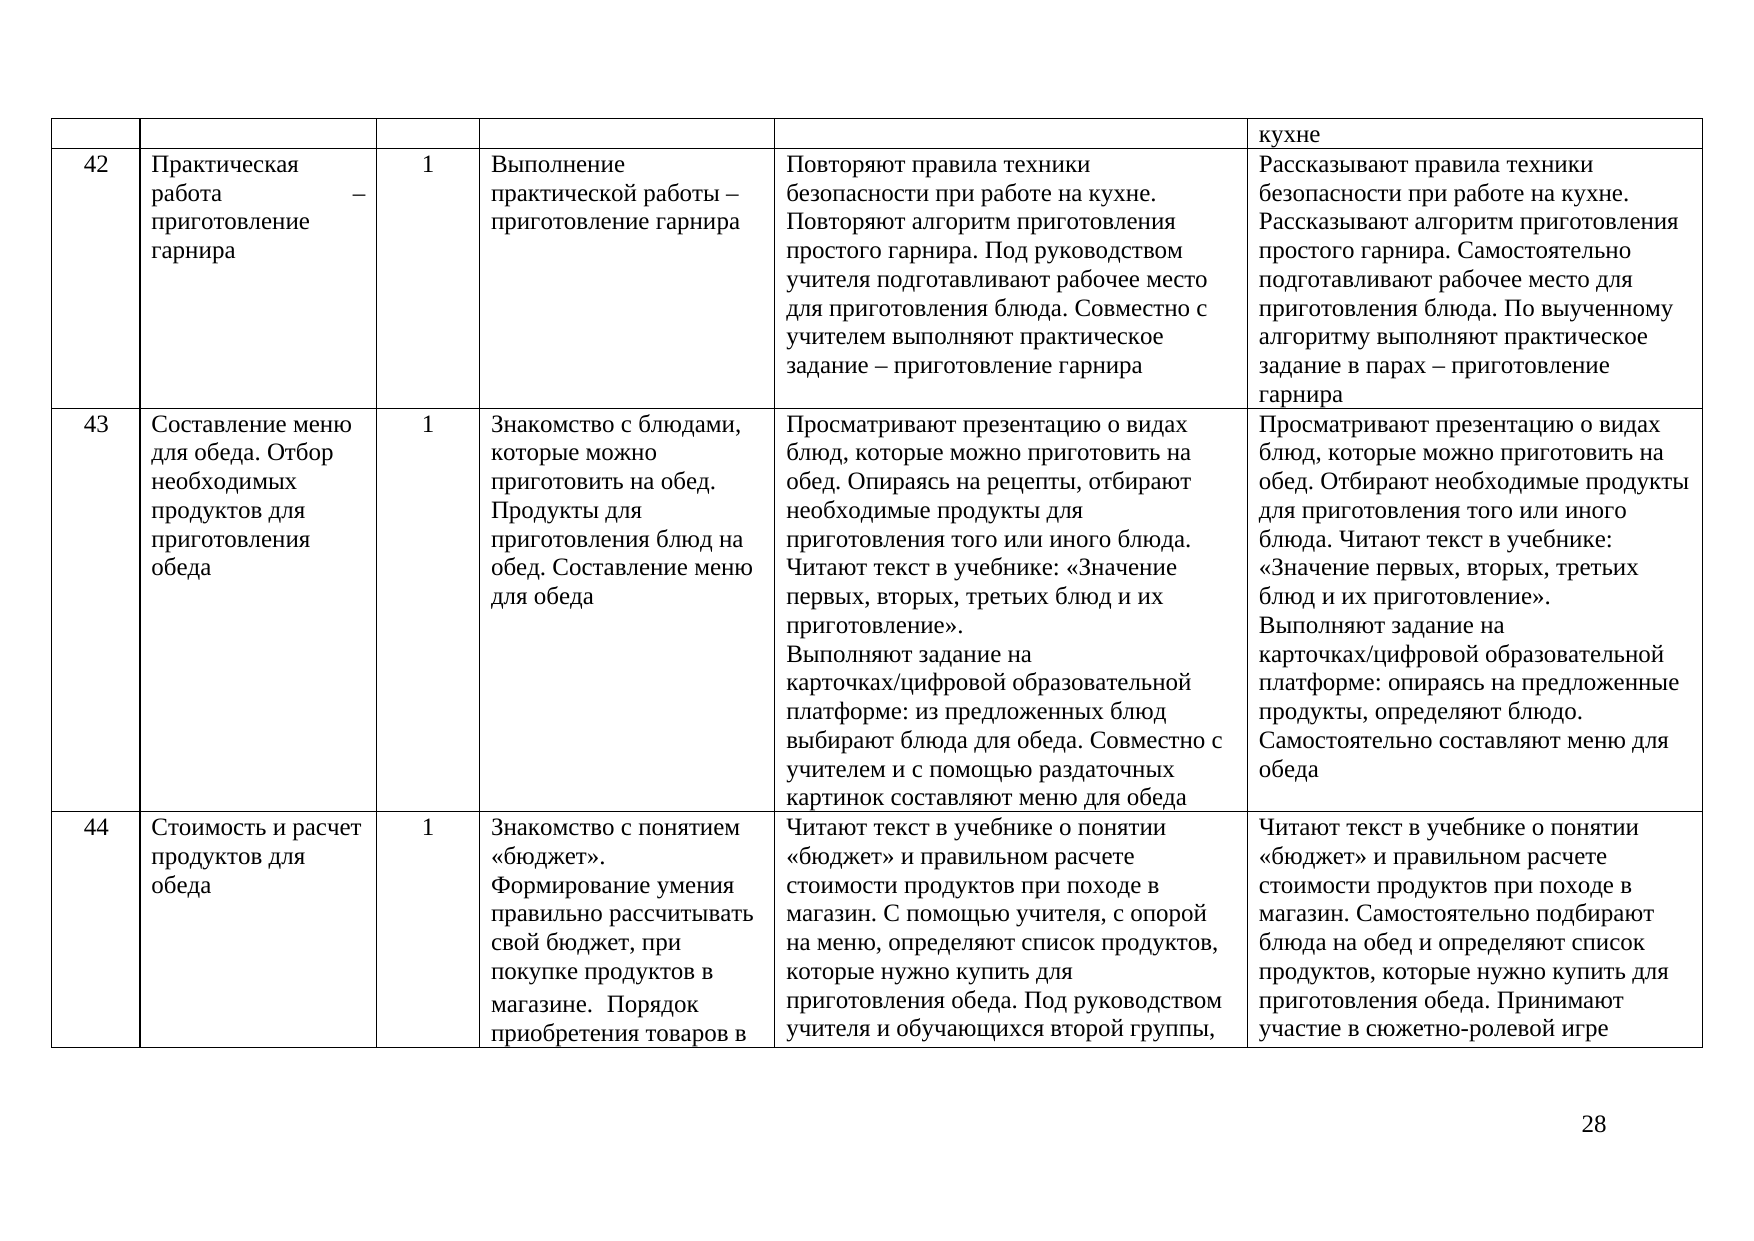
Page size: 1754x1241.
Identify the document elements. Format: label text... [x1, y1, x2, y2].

table_cell 44 [52, 812, 139, 1047]
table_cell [1248, 119, 1702, 148]
table_cell Выполнение практической работы – приготовление гарнира [480, 149, 774, 408]
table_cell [480, 119, 774, 148]
table_cell 1 [377, 812, 479, 1047]
table_cell Составление меню для обеда. Отбор необходимых продуктов для приготовления обеда [141, 409, 376, 811]
table_cell Просматривают презентацию о видах блюд, которые можно приготовить на обед. Отбирают необходимые продукты для приготовления того или иного блюда. Читают текст в учебнике: «Значение первых, вторых, третьих блюд и их приготовление». Выполняют задание на карточках/цифровой образовательной платформе: опираясь на предложенные продукты, определяют блюдо. Самостоятельно составляют меню для обеда [1248, 409, 1702, 811]
table_cell Просматривают презентацию о видах блюд, которые можно приготовить на обед. Опираясь на рецепты, отбирают необходимые продукты для приготовления того или иного блюда. Читают текст в учебнике: «Значение первых, вторых, третьих блюд и их приготовление». Выполняют задание на карточках/цифровой образовательной платформе: из предложенных блюд выбирают блюда для обеда. Совместно с учителем и с помощью раздаточных картинок составляют меню для обеда [775, 409, 1247, 811]
table_cell 42 [52, 149, 139, 408]
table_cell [141, 119, 376, 148]
table_cell 43 [52, 409, 139, 811]
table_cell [141, 812, 376, 1047]
table_cell Повторяют правила техники безопасности при работе на кухне. Повторяют алгоритм приготовления простого гарнира. Под руководством учителя подготавливают рабочее место для приготовления блюда. Совместно с учителем выполняют практическое задание – приготовление гарнира [775, 149, 1247, 408]
table_cell Рассказывают правила техники безопасности при работе на кухне. Рассказывают алгоритм приготовления простого гарнира. Самостоятельно подготавливают рабочее место для приготовления блюда. По выученному алгоритму выполняют практическое задание в парах – приготовление гарнира [1248, 149, 1702, 408]
table_cell 1 [377, 119, 479, 148]
table_cell Знакомство с блюдами, которые можно приготовить на обед. Продукты для приготовления блюд на обед. Составление меню для обеда [480, 409, 774, 811]
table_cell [775, 812, 1247, 1047]
table_cell 1 [377, 409, 479, 811]
table_cell 1 [377, 149, 479, 408]
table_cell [775, 119, 1247, 148]
table_cell Практическая работа – приготовление гарнира [141, 149, 376, 408]
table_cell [480, 812, 774, 1047]
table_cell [1248, 812, 1702, 1047]
table_cell 41 [52, 119, 139, 148]
